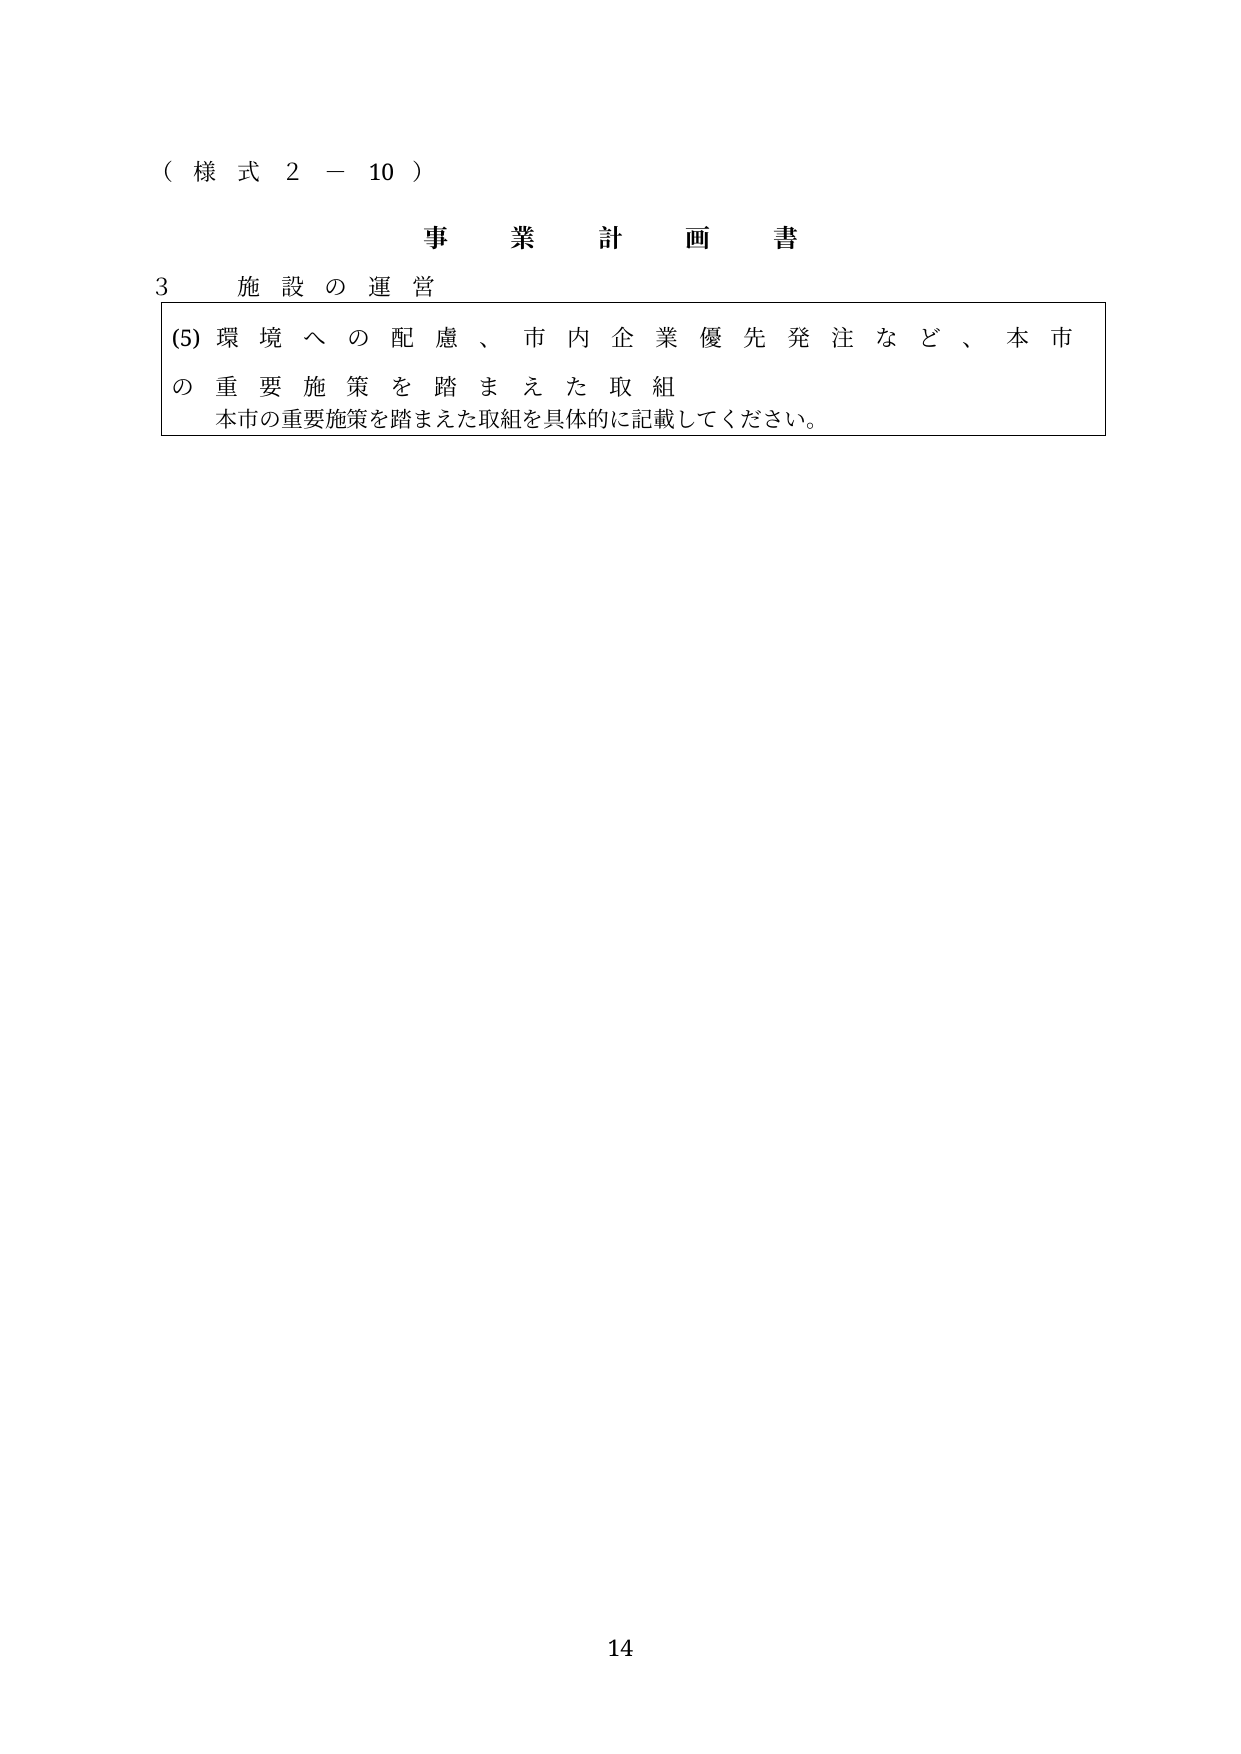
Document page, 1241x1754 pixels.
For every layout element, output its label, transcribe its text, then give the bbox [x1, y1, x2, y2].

text 事 業 計 画 書 [150, 203, 1090, 269]
table_header (5) 環境への配慮、市内企業優先発注など、本市の重要施策を踏まえた取組 [162, 303, 1105, 402]
text ３ 施設の運営 [150, 269, 1090, 302]
table_cell 本市の重要施策を踏まえた取組を具体的に記載してください。 [162, 402, 1105, 435]
text （様式２－10） [150, 138, 1090, 203]
